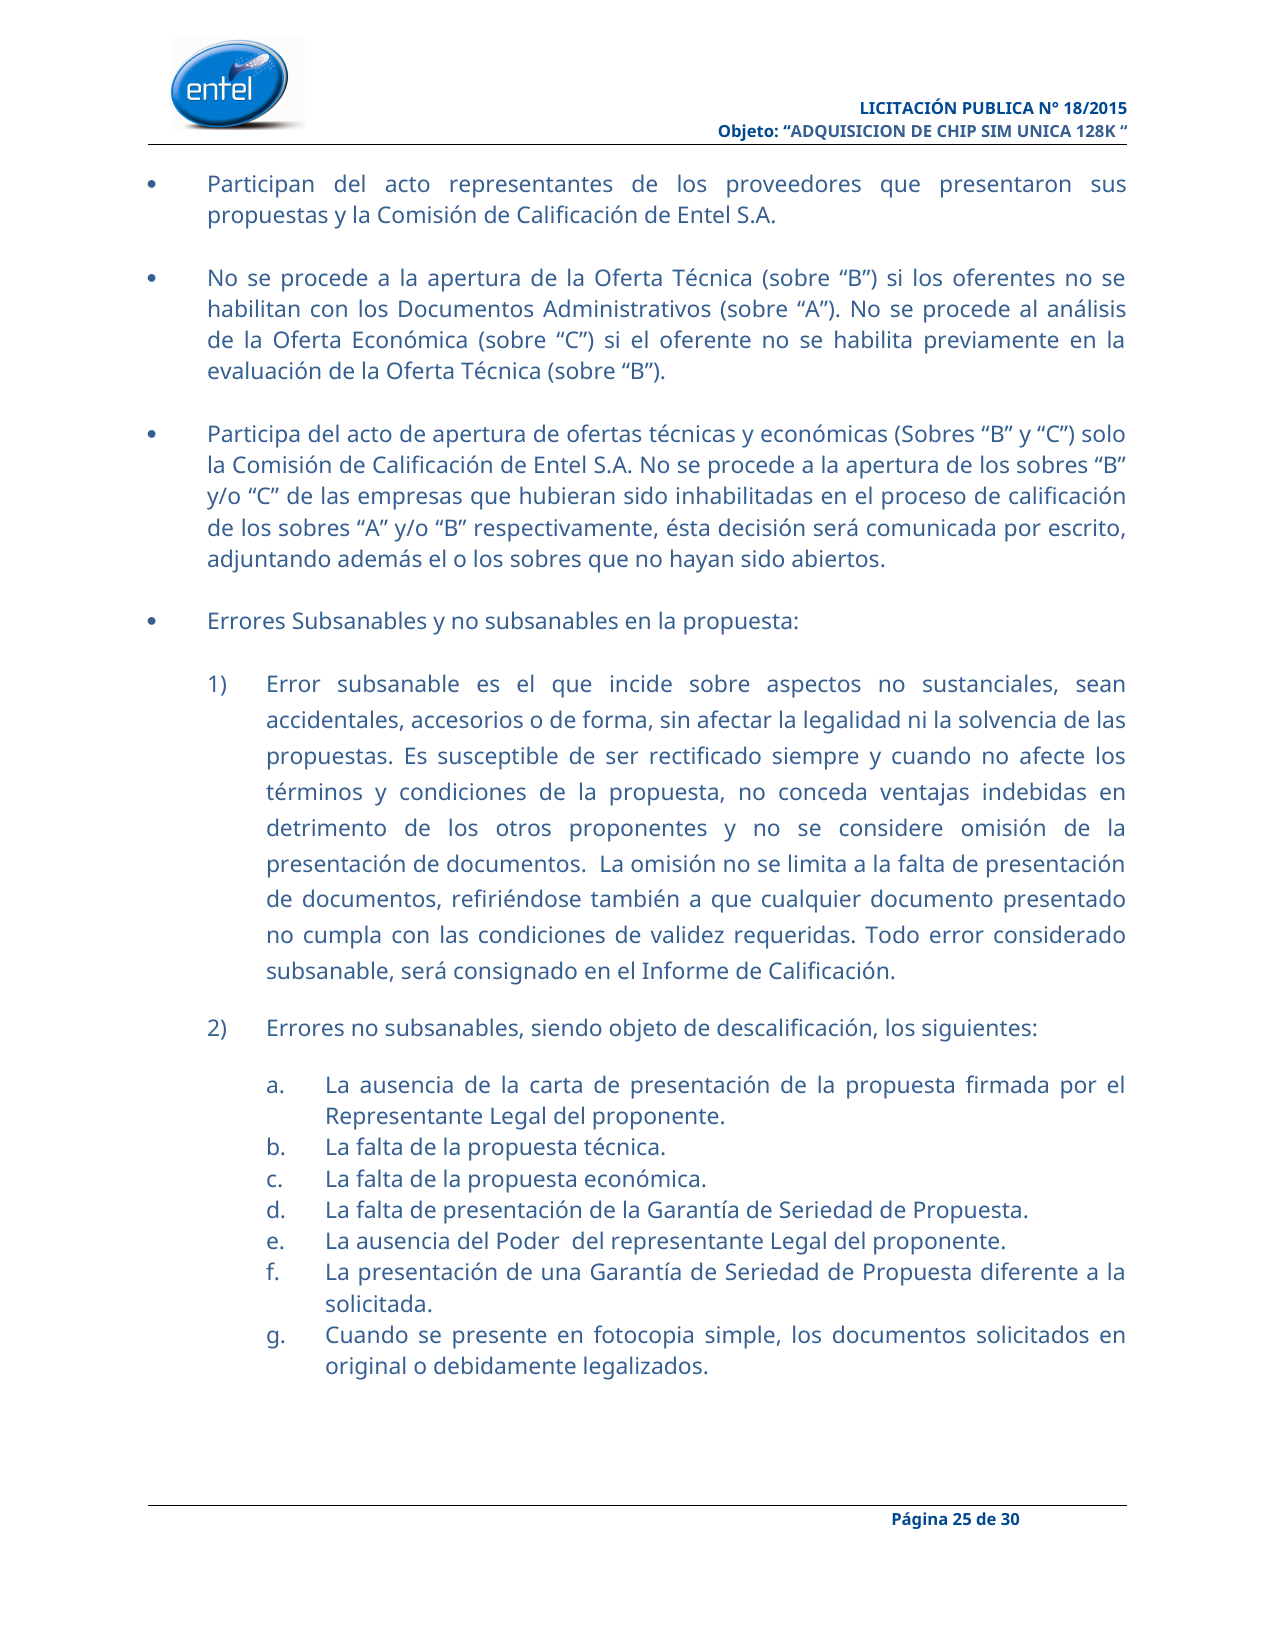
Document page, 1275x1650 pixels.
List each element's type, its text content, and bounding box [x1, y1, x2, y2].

list La ausencia de la carta de presentación de la propuesta firmada por el Representante Legal del proponente. [266, 1069, 1127, 1131]
list Error subsanable es el que incide sobre aspectos no sustanciales, sean accidentales, accesorios o de forma, sin afectar la legalidad ni la solvencia de las propuestas. Es susceptible de ser rectificado siempre y cuando no afecte los términos y condiciones de la propuesta, no conceda ventajas indebidas en detrimento de los otros proponentes y no se considere omisión de la presentación de documentos. La omisión no se limita a la falta de presentación de documentos, refiriéndose también a que cualquier documento presentado no cumpla con las condiciones de validez requeridas. Todo error considerado subsanable, será consignado en el Informe de Calificación. [207, 668, 1127, 987]
picture [170, 38, 305, 130]
list La falta de la propuesta económica. [266, 1163, 1127, 1194]
list La ausencia del Poder del representante Legal del proponente. [266, 1225, 1127, 1256]
list La falta de presentación de la Garantía de Seriedad de Propuesta. [266, 1194, 1127, 1225]
list No se procede a la apertura de la Oferta Técnica (sobre “B”) si los oferentes no se habilitan con los Documentos Administrativos (sobre “A”). No se procede al análisis de la Oferta Económica (sobre “C”) si el oferente no se habilita previamente en la evaluación de la Oferta Técnica (sobre “B”). [148, 262, 1127, 387]
list La presentación de una Garantía de Seriedad de Propuesta diferente a la solicitada. [266, 1256, 1127, 1319]
list Participa del acto de apertura de ofertas técnicas y económicas (Sobres “B” y “C”) solo la Comisión de Calificación de Entel S.A. No se procede a la apertura de los sobres “B” y/o “C” de las empresas que hubieran sido inhabilitadas en el proceso de calificación de los sobres “A” y/o “B” respectivamente, ésta decisión será comunicada por escrito, adjuntando además el o los sobres que no hayan sido abiertos. [148, 418, 1127, 574]
list Participan del acto representantes de los proveedores que presentaron sus propuestas y la Comisión de Calificación de Entel S.A. [148, 168, 1127, 230]
list La falta de la propuesta técnica. [266, 1131, 1127, 1163]
list Cuando se presente en fotocopia simple, los documentos solicitados en original o debidamente legalizados. [266, 1319, 1127, 1381]
list Errores no subsanables, siendo objeto de descalificación, los siguientes: [207, 1012, 1127, 1043]
list Errores Subsanables y no subsanables en la propuesta: [148, 605, 1127, 637]
